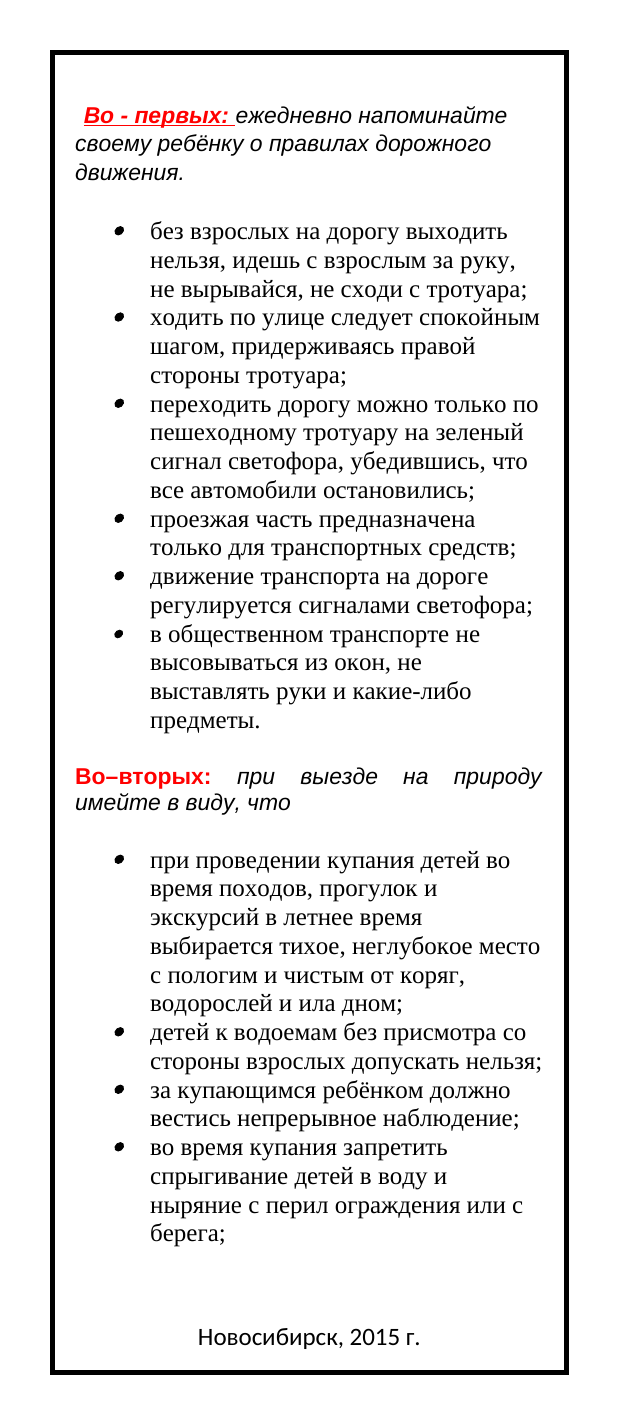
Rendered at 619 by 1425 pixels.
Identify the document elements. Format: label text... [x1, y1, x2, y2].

list переходить дорогу можно только по пешеходному тротуару на зеленый сигнал светофора, убедившись, что все автомобили остановились; [112, 447, 544, 562]
list движение транспорта на дороге регулируется сигналами светофора; [112, 678, 544, 735]
list без взрослых на дорогу выходить нельзя, идешь с взрослым за руку, не вырывайся, не сходи с тротуара; [112, 216, 544, 302]
text Во - первых: ежедневно напоминайте своему ребёнку о правилах дорожного движения. [75, 102, 544, 185]
list в общественном транспорте не высовываться из окон, не выставлять руки и какие-либо предметы. [112, 764, 544, 879]
list детей к водоемам без присмотра со стороны взрослых допускать нельзя; [112, 1192, 544, 1250]
text Во–вторых: при выезде на природу имейте в виду, что [75, 909, 544, 961]
list ходить по улице следует спокойным шагом, придерживаясь правой стороны тротуара; [112, 332, 544, 418]
list проезжая часть предназначена только для транспортных средств; [112, 591, 544, 649]
list при проведении купания детей во время походов, прогулок и экскурсий в летнее время выбирается тихое, неглубокое место с пологим и чистым от коряг, водорослей и ила дном; [112, 991, 544, 1163]
